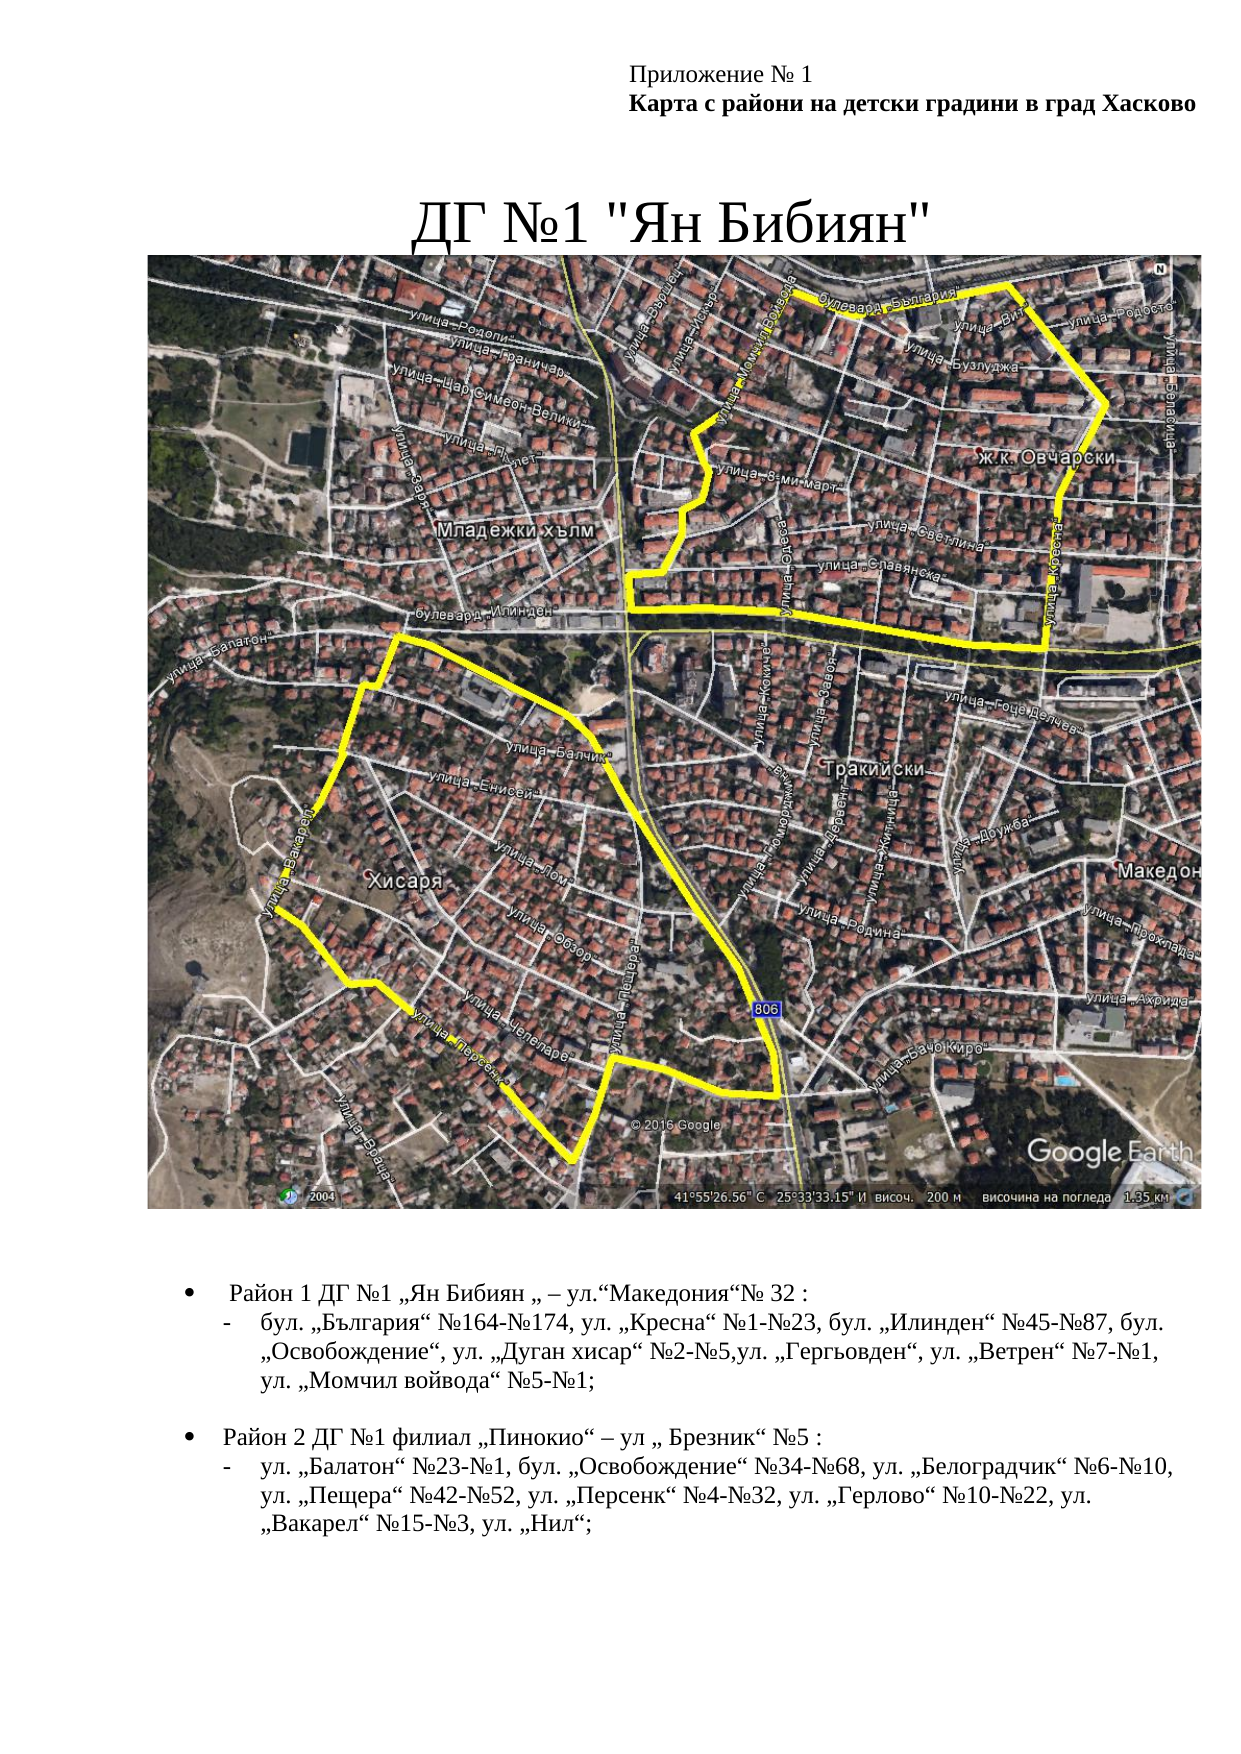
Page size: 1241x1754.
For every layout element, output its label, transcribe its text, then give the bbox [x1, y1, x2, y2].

text ДГ №1 "Ян Бибиян" [148, 186, 1196, 255]
list Район 1 ДГ №1 „Ян Бибиян „ – ул.“Македония“№ 32 : [185, 1278, 1196, 1307]
picture [147, 255, 1202, 1209]
list бул. „България“ №164-№174, ул. „Кресна“ №1-№23, бул. „Илинден“ №45-№87, бул. „Освобождение“, ул. „Дуган хисар“ №2-№5,ул. „Гергьовден“, ул. „Ветрен“ №7-№1, ул. „Момчил войвода“ №5-№1; [223, 1307, 1196, 1393]
list Район 2 ДГ №1 филиал „Пинокио“ – ул „ Брезник“ №5 : [185, 1422, 1196, 1451]
list ул. „Балатон“ №23-№1, бул. „Освобождение“ №34-№68, ул. „Белоградчик“ №6-№10, ул. „Пещера“ №42-№52, ул. „Персенк“ №4-№32, ул. „Герлово“ №10-№22, ул. „Вакарел“ №15-№3, ул. „Нил“; [223, 1451, 1196, 1537]
text Приложение № 1 [148, 59, 1196, 88]
text Карта с райони на детски градини в град Хасково [148, 88, 1196, 117]
